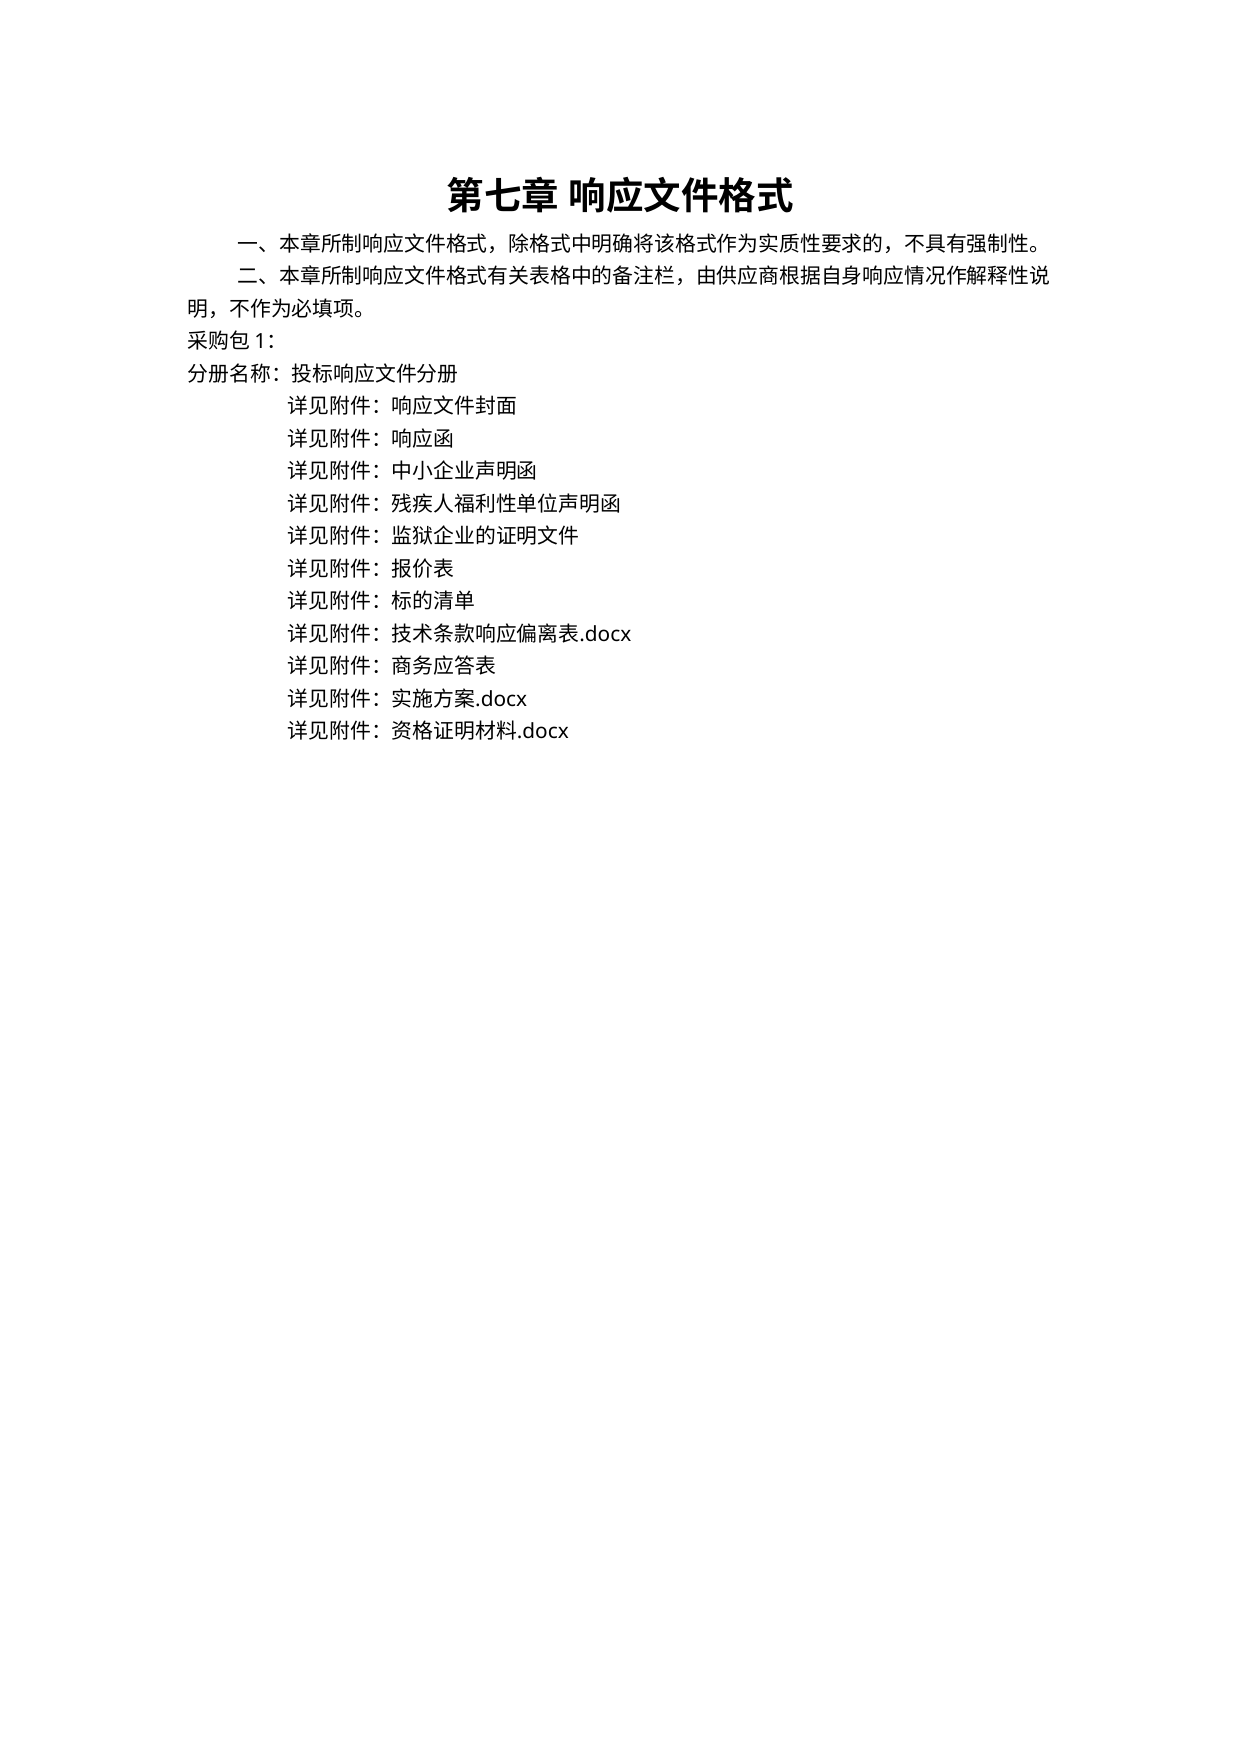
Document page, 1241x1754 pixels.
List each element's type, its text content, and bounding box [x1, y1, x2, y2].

text 第七章 响应文件格式 [187, 162, 1053, 227]
text 详见附件：技术条款响应偏离表.docx [187, 617, 1053, 649]
text 分册名称：投标响应文件分册 [187, 357, 1053, 389]
text 一、本章所制响应文件格式，除格式中明确将该格式作为实质性要求的，不具有强制性。 [187, 227, 1053, 259]
text 详见附件：报价表 [187, 552, 1053, 584]
text 详见附件：中小企业声明函 [187, 454, 1053, 487]
text 详见附件：实施方案.docx [187, 682, 1053, 714]
text 详见附件：商务应答表 [187, 649, 1053, 682]
text 详见附件：响应函 [187, 422, 1053, 454]
text 二、本章所制响应文件格式有关表格中的备注栏，由供应商根据自身响应情况作解释性说明，不作为必填项。 [187, 259, 1053, 324]
text 详见附件：资格证明材料.docx [187, 714, 1053, 747]
text 详见附件：响应文件封面 [187, 389, 1053, 422]
text 采购包1： [187, 324, 1053, 357]
text 详见附件：残疾人福利性单位声明函 [187, 487, 1053, 519]
text 详见附件：监狱企业的证明文件 [187, 519, 1053, 552]
text 详见附件：标的清单 [187, 584, 1053, 617]
